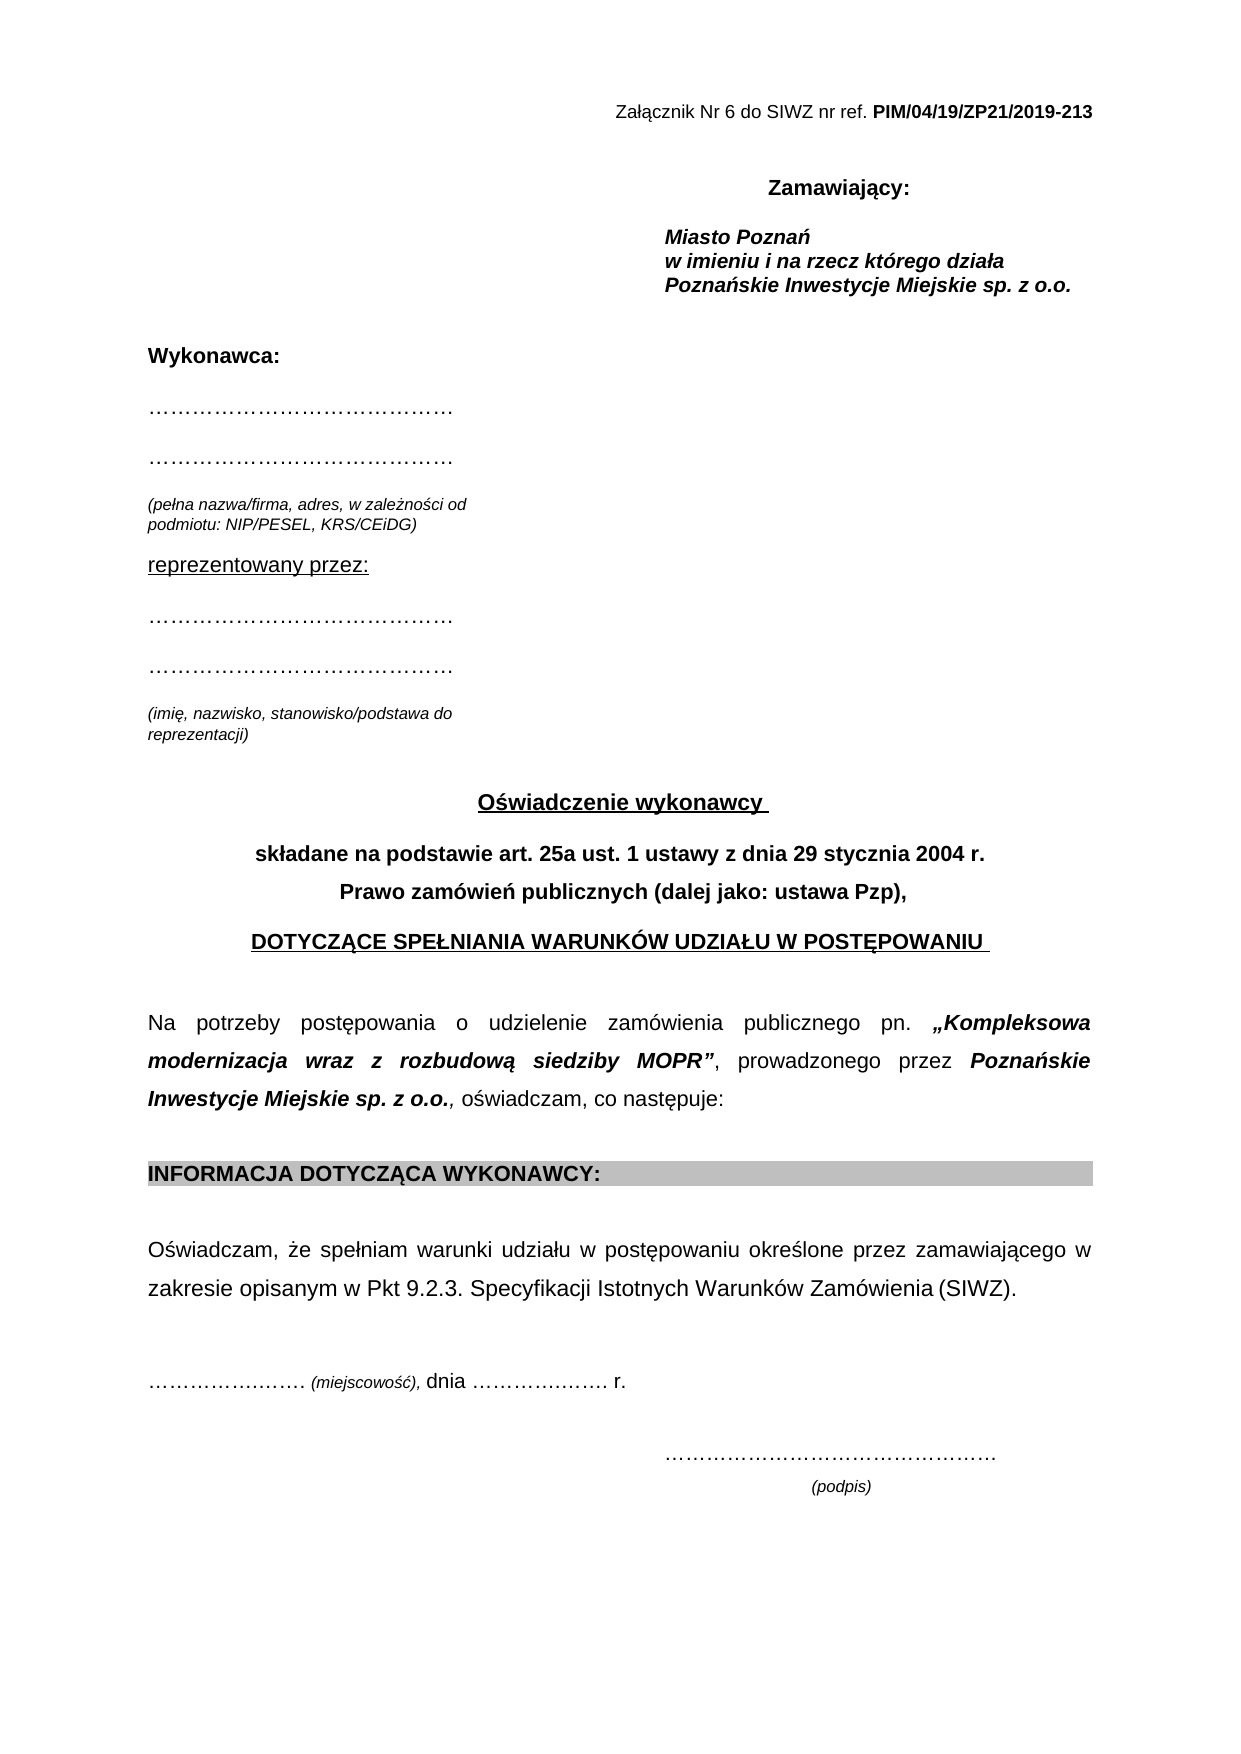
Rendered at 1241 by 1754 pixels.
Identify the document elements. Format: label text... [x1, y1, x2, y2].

text Załącznik Nr 6 do SIWZ nr ref. PIM/04/19/ZP21/2019-213 [148, 101, 1093, 123]
text Zamawiający: [694, 175, 1093, 200]
text Na potrzeby postępowania o udzielenie zamówienia publicznego pn. „Kompleksowa modernizacja wraz z rozbudową siedziby MOPR”, prowadzonego przez Poznańskie Inwestycje Miejskie sp. z o.o., oświadczam, co następuje: [148, 1010, 1093, 1111]
text (pełna nazwa/firma, adres, w zależności od podmiotu: NIP/PESEL, KRS/CEiDG) [148, 494, 472, 534]
text ………………………………………… [148, 1441, 1093, 1465]
text (imię, nazwisko, stanowisko/podstawa do reprezentacji) [148, 704, 472, 743]
text Prawo zamówień publicznych (dalej jako: ustawa Pzp), [148, 878, 1093, 904]
text Miasto Poznań [664, 225, 1093, 249]
text (podpis) [738, 1477, 1093, 1496]
text w imieniu i na rzecz którego działa Poznańskie Inwestycje Miejskie sp. z o.o. [664, 249, 1093, 297]
text INFORMACJA DOTYCZĄCA WYKONAWCY: [148, 1161, 1093, 1186]
text reprezentowany przez: [148, 552, 1093, 578]
text Oświadczenie wykonawcy [148, 789, 1093, 815]
text ………………………………………………………………………… [148, 603, 472, 678]
text Oświadczam, że spełniam warunki udziału w postępowaniu określone przez zamawiającego w zakresie opisanym w Pkt 9.2.3. Specyfikacji Istotnych Warunków Zamówienia (SIWZ). [148, 1237, 1093, 1302]
text składane na podstawie art. 25a ust. 1 ustawy z dnia 29 stycznia 2004 r. [148, 841, 1093, 866]
text DOTYCZĄCE SPEŁNIANIA WARUNKÓW UDZIAŁU W POSTĘPOWANIU [148, 929, 1093, 996]
text Wykonawca: [148, 343, 1093, 368]
text ………………………………………………………………………… [148, 394, 472, 469]
text …………….……. (miejscowość), dnia ………….……. r. [148, 1369, 1093, 1393]
